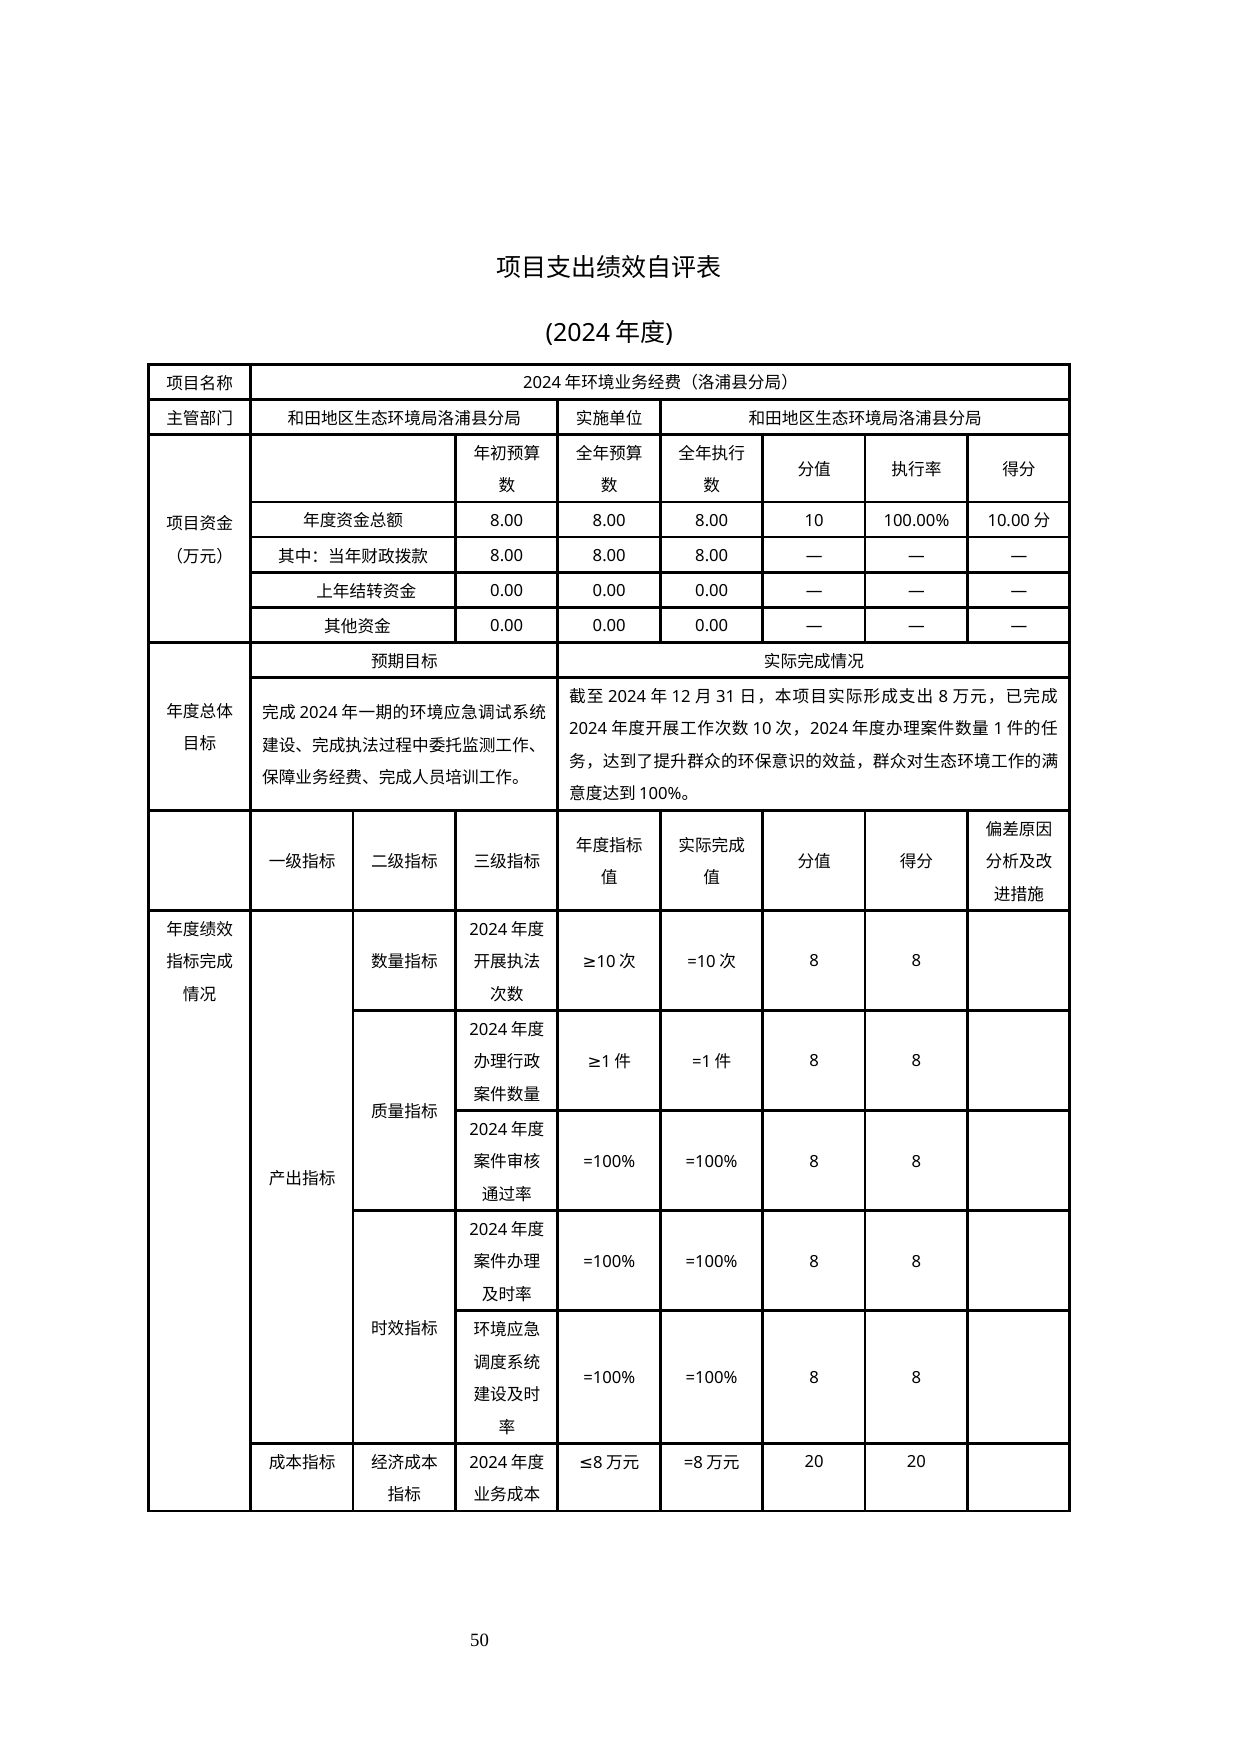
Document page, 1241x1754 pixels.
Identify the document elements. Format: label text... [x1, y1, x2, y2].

table_cell 0.00 [559, 574, 659, 606]
table_cell 8 [764, 1312, 864, 1442]
table_cell 一级指标 [252, 812, 352, 909]
table_cell 实际完成情况 [559, 644, 1068, 676]
table_cell ≥1件 [559, 1012, 659, 1109]
table_cell 年度资金总额 [252, 503, 454, 536]
table_cell 完成2024年一期的环境应急调试系统建设、完成执法过程中委托监测工作、保障业务经费、完成人员培训工作。 [252, 679, 556, 809]
table_cell 截至2024年12月31日，本项目实际形成支出8万元，已完成2024年度开展工作次数10次，2024年度办理案件数量1件的任务，达到了提升群众的环保意识的效益，群众对生态环境工作的满意度达到100%。 [559, 679, 1068, 809]
table_cell 0.00 [662, 609, 761, 641]
table_cell 8.00 [457, 538, 556, 571]
table_cell 实际完成值 [662, 812, 761, 909]
table_cell 成本指标 [252, 1445, 352, 1509]
table_cell [969, 1312, 1068, 1442]
table_cell 0.00 [662, 574, 761, 606]
table_cell — [764, 574, 864, 606]
table_cell 年度指标值 [559, 812, 659, 909]
table_cell =100% [559, 1312, 659, 1442]
table_cell 年度绩效指标完成情况 [150, 912, 249, 1509]
table_cell 8 [866, 1312, 966, 1442]
table_cell 和田地区生态环境局洛浦县分局 [662, 401, 1068, 433]
table_cell ≥10次 [559, 912, 659, 1009]
table_cell 8 [866, 1212, 966, 1309]
table_cell 分值 [764, 436, 864, 501]
table_cell =10次 [662, 912, 761, 1009]
table_cell 经济成本指标 [354, 1445, 454, 1509]
table_cell 年初预算数 [457, 436, 556, 501]
table_cell — [969, 538, 1068, 571]
table_cell 8.00 [559, 503, 659, 536]
table_cell 2024年度开展执法次数 [457, 912, 556, 1009]
table_cell 项目名称 [150, 366, 249, 398]
table_cell 偏差原因分析及改进措施 [969, 812, 1068, 909]
table_cell 项目资金 （万元） [150, 436, 249, 641]
table_cell 0.00 [559, 609, 659, 641]
table_cell =100% [662, 1112, 761, 1209]
table_cell 执行率 [866, 436, 966, 501]
table_cell 8.00 [662, 503, 761, 536]
table_cell 预期目标 [252, 644, 556, 676]
table_cell 8 [764, 1012, 864, 1109]
table_cell — [866, 609, 966, 641]
table_cell 0.00 [457, 609, 556, 641]
table_header 项目支出绩效自评表 [148, 233, 1070, 298]
table_cell 2024年度业务成本费用 [457, 1445, 556, 1509]
table_cell =100% [662, 1212, 761, 1309]
table_cell 实施单位 [559, 401, 659, 433]
table_cell 8 [866, 1112, 966, 1209]
table_cell =100% [559, 1112, 659, 1209]
table_cell 8 [866, 1012, 966, 1109]
table_cell 2024年度案件审核通过率 [457, 1112, 556, 1209]
table_cell 环境应急调度系统建设及时率 [457, 1312, 556, 1442]
table_cell 10 [764, 503, 864, 536]
table_cell (2024年度) [148, 298, 1070, 363]
table_cell 8.00 [662, 538, 761, 571]
table_cell 产出指标 [252, 912, 352, 1442]
table_cell 其中：当年财政拨款 [252, 538, 454, 571]
table_cell 2024年度案件办理及时率 [457, 1212, 556, 1309]
table_cell =8万元 [662, 1445, 761, 1509]
table_cell 上年结转资金 [252, 574, 454, 606]
table_cell 质量指标 [354, 1012, 454, 1209]
table_cell 主管部门 [150, 401, 249, 433]
table_cell 8 [866, 912, 966, 1009]
table_cell 8 [764, 1112, 864, 1209]
table_cell [252, 436, 454, 501]
table_cell [969, 912, 1068, 1009]
table_cell 10.00分 [969, 503, 1068, 536]
table_cell =100% [559, 1212, 659, 1309]
table_cell — [764, 609, 864, 641]
table_cell 2024年环境业务经费（洛浦县分局） [252, 366, 1068, 398]
table_cell 全年执行数 [662, 436, 761, 501]
table_cell 其他资金 [252, 609, 454, 641]
table_cell [969, 1012, 1068, 1109]
table_cell 三级指标 [457, 812, 556, 909]
table_cell 数量指标 [354, 912, 454, 1009]
table_cell 时效指标 [354, 1212, 454, 1442]
table_cell 8.00 [559, 538, 659, 571]
table_cell 0.00 [457, 574, 556, 606]
table_cell [969, 1212, 1068, 1309]
table_cell 二级指标 [354, 812, 454, 909]
table_cell 8 [764, 912, 864, 1009]
table_cell 20 [866, 1445, 966, 1509]
table_cell =1件 [662, 1012, 761, 1109]
table_cell [150, 812, 249, 909]
table_cell 年度总体目标 [150, 644, 249, 809]
table_cell 得分 [969, 436, 1068, 501]
table_cell — [764, 538, 864, 571]
table_cell 和田地区生态环境局洛浦县分局 [252, 401, 556, 433]
table_cell 8 [764, 1212, 864, 1309]
table_cell [969, 1445, 1068, 1509]
table_cell 全年预算数 [559, 436, 659, 501]
table_cell 8.00 [457, 503, 556, 536]
table_cell =100% [662, 1312, 761, 1442]
table_cell — [866, 574, 966, 606]
table_cell 100.00% [866, 503, 966, 536]
table_cell ≤8万元 [559, 1445, 659, 1509]
table_cell — [969, 574, 1068, 606]
table_cell 20 [764, 1445, 864, 1509]
table_cell 分值 [764, 812, 864, 909]
table_cell 得分 [866, 812, 966, 909]
table_cell [969, 1112, 1068, 1209]
table_cell — [969, 609, 1068, 641]
table_cell 2024年度办理行政案件数量 [457, 1012, 556, 1109]
table_cell — [866, 538, 966, 571]
